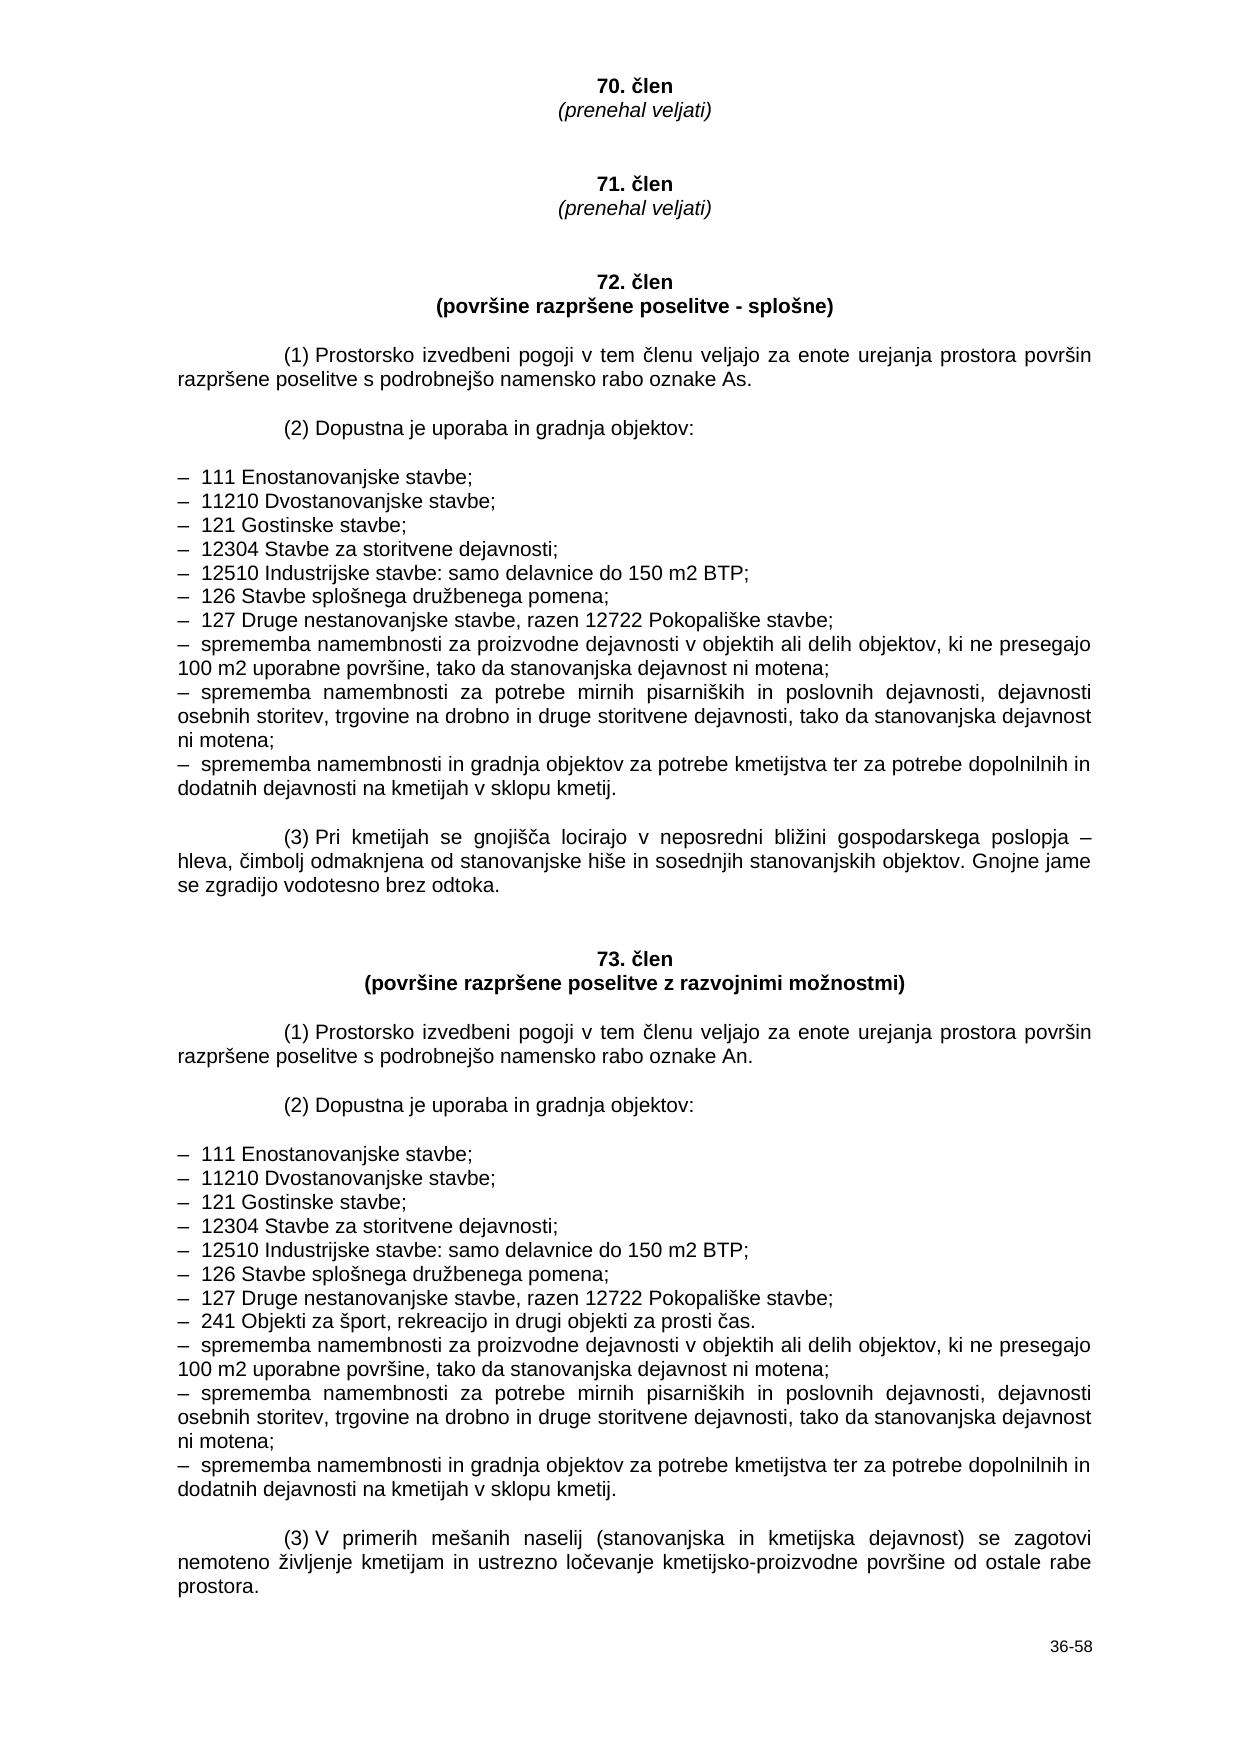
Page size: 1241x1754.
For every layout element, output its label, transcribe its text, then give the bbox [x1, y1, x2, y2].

text 127 Druge nestanovanjske stavbe, razen 12722 Pokopališke stavbe; [177, 1285, 1092, 1309]
text sprememba namembnosti in gradnja objektov za potrebe kmetijstva ter za potrebe dopolnilnih in dodatnih dejavnosti na kmetijah v sklopu kmetij. [177, 752, 1092, 800]
list člen (površine razpršene poselitve - splošne) [177, 270, 1092, 318]
text 11210 Dvostanovanjske stavbe; [177, 1166, 1092, 1189]
list V primerih mešanih naselij (stanovanjska in kmetijska dejavnost) se zagotovi nemoteno življenje kmetijam in ustrezno ločevanje kmetijsko-proizvodne površine od ostale rabe prostora. [177, 1526, 1092, 1598]
list Dopustna je uporaba in gradnja objektov: [177, 416, 1092, 439]
list Prostorsko izvedbeni pogoji v tem členu veljajo za enote urejanja prostora površin razpršene poselitve s podrobnejšo namensko rabo oznake As. [177, 343, 1092, 391]
text 12510 Industrijske stavbe: samo delavnice do 150 m2 BTP; [177, 560, 1092, 584]
list Prostorsko izvedbeni pogoji v tem členu veljajo za enote urejanja prostora površin razpršene poselitve s podrobnejšo namensko rabo oznake An. [177, 1020, 1092, 1068]
text 12510 Industrijske stavbe: samo delavnice do 150 m2 BTP; [177, 1237, 1092, 1261]
text sprememba namembnosti za proizvodne dejavnosti v objektih ali delih objektov, ki ne presegajo 100 m2 uporabne površine, tako da stanovanjska dejavnost ni motena; [177, 632, 1092, 680]
list člen [177, 172, 1092, 196]
text 126 Stavbe splošnega družbenega pomena; [177, 584, 1092, 608]
text sprememba namembnosti za potrebe mirnih pisarniških in poslovnih dejavnosti, dejavnosti osebnih storitev, trgovine na drobno in druge storitvene dejavnosti, tako da stanovanjska dejavnost ni motena; [177, 680, 1092, 752]
text sprememba namembnosti za proizvodne dejavnosti v objektih ali delih objektov, ki ne presegajo 100 m2 uporabne površine, tako da stanovanjska dejavnost ni motena; [177, 1333, 1092, 1381]
list člen (površine razpršene poselitve z razvojnimi možnostmi) [177, 947, 1092, 995]
text (prenehal veljati) [177, 196, 1092, 220]
text 12304 Stavbe za storitvene dejavnosti; [177, 536, 1092, 560]
list Dopustna je uporaba in gradnja objektov: [177, 1093, 1092, 1117]
text 111 Enostanovanjske stavbe; [177, 1142, 1092, 1166]
text 12304 Stavbe za storitvene dejavnosti; [177, 1213, 1092, 1237]
text 127 Druge nestanovanjske stavbe, razen 12722 Pokopališke stavbe; [177, 608, 1092, 632]
text sprememba namembnosti in gradnja objektov za potrebe kmetijstva ter za potrebe dopolnilnih in dodatnih dejavnosti na kmetijah v sklopu kmetij. [177, 1453, 1092, 1501]
text 121 Gostinske stavbe; [177, 1189, 1092, 1213]
text 121 Gostinske stavbe; [177, 512, 1092, 536]
text sprememba namembnosti za potrebe mirnih pisarniških in poslovnih dejavnosti, dejavnosti osebnih storitev, trgovine na drobno in druge storitvene dejavnosti, tako da stanovanjska dejavnost ni motena; [177, 1381, 1092, 1453]
list člen [177, 74, 1092, 98]
text 111 Enostanovanjske stavbe; [177, 464, 1092, 488]
text 11210 Dvostanovanjske stavbe; [177, 488, 1092, 512]
text 241 Objekti za šport, rekreacijo in drugi objekti za prosti čas. [177, 1309, 1092, 1333]
list Pri kmetijah se gnojišča locirajo v neposredni bližini gospodarskega poslopja – hleva, čimbolj odmaknjena od stanovanjske hiše in sosednjih stanovanjskih objektov. Gnojne jame se zgradijo vodotesno brez odtoka. [177, 825, 1092, 897]
text 126 Stavbe splošnega družbenega pomena; [177, 1261, 1092, 1285]
text (prenehal veljati) [177, 98, 1092, 122]
